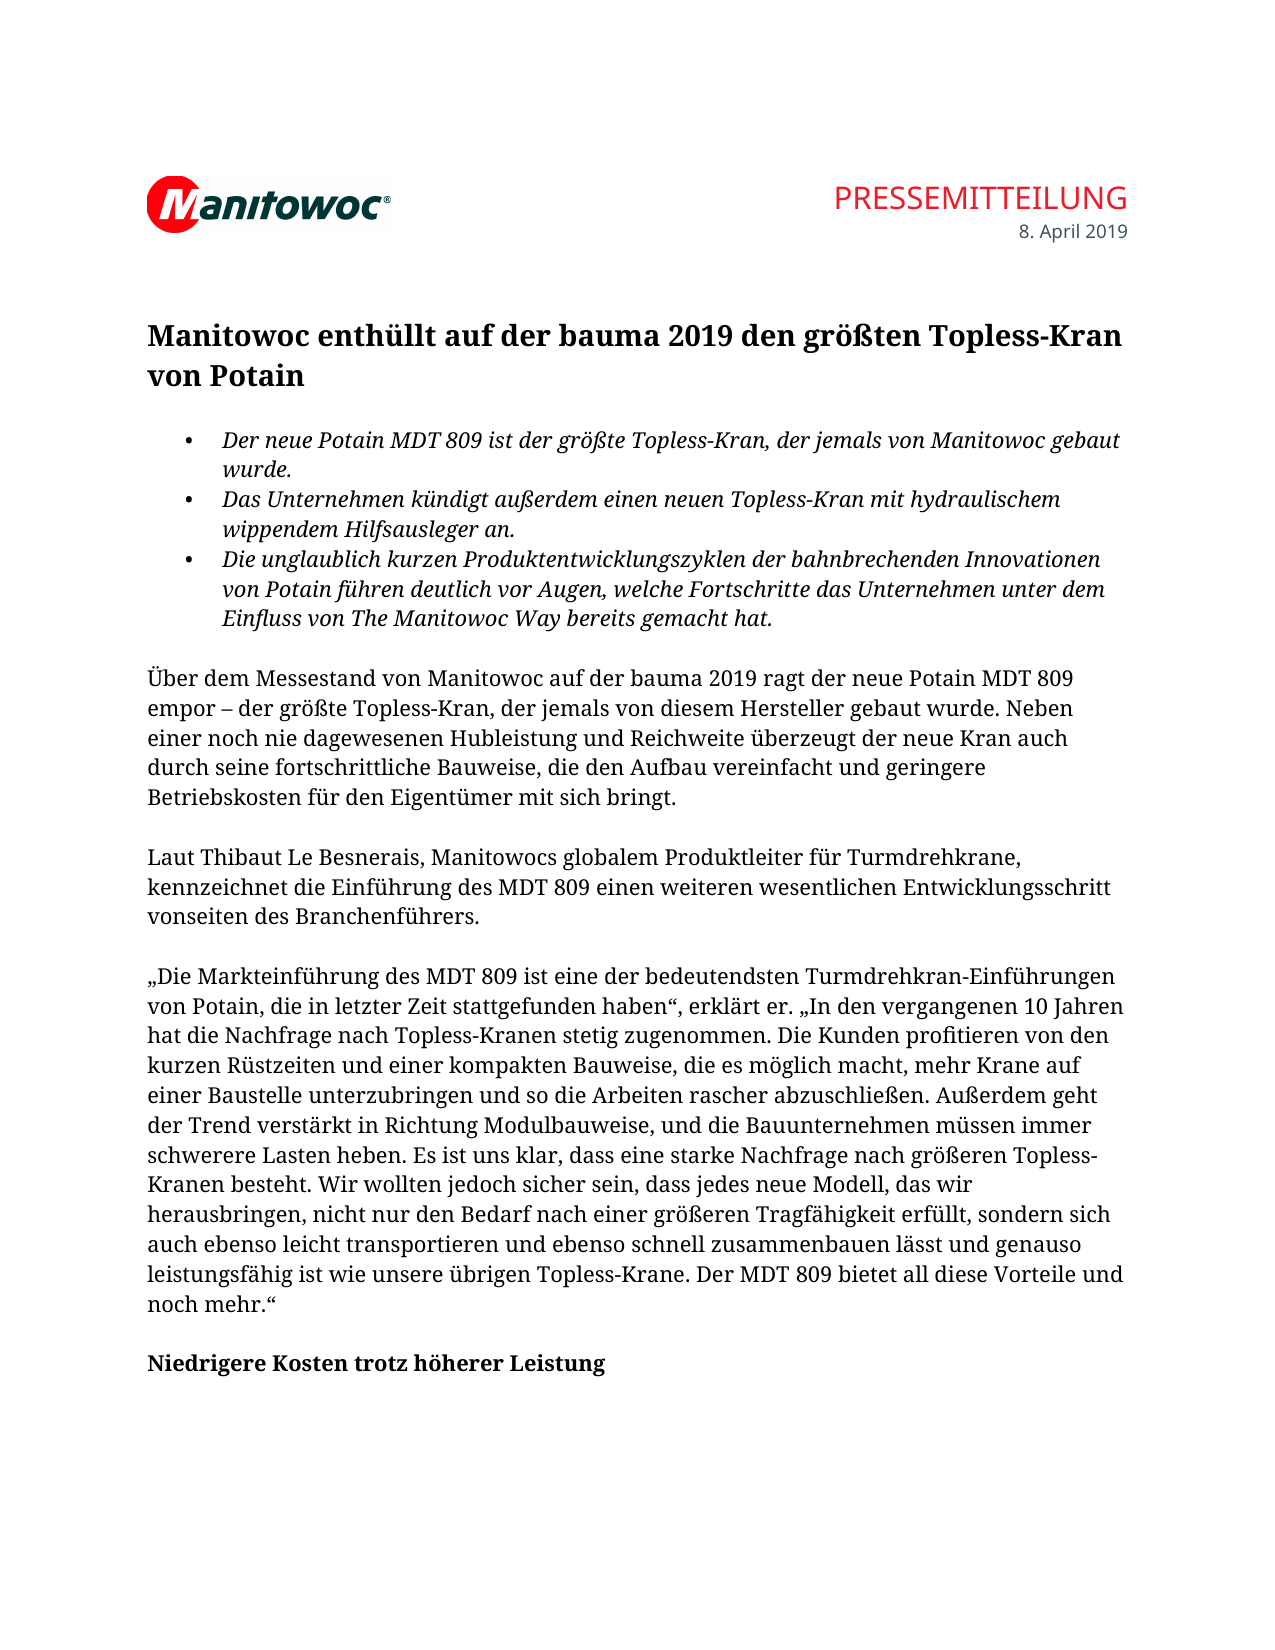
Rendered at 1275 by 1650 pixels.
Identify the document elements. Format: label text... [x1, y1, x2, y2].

text PRESSEMITTEILUNG [391, 176, 1128, 219]
list Die unglaublich kurzen Produktentwicklungszyklen der bahnbrechenden Innovationen von Potain führen deutlich vor Augen, welche Fortschritte das Unternehmen unter dem Einfluss von The Manitowoc Way bereits gemacht hat. [184, 544, 1128, 633]
list Das Unternehmen kündigt außerdem einen neuen Topless-Kran mit hydraulischem wippendem Hilfsausleger an. [184, 484, 1128, 544]
text Manitowoc enthüllt auf der bauma 2019 den größten Topless-Kran von Potain [147, 316, 1128, 395]
text Niedrigere Kosten trotz höherer Leistung [147, 1348, 1128, 1378]
text „Die Markteinführung des MDT 809 ist eine der bedeutendsten Turmdrehkran-Einführungen von Potain, die in letzter Zeit stattgefunden haben“, erklärt er. „In den vergangenen 10 Jahren hat die Nachfrage nach Topless-Kranen stetig zugenommen. Die Kunden profitieren von den kurzen Rüstzeiten und einer kompakten Bauweise, die es möglich macht, mehr Krane auf einer Baustelle unterzubringen und so die Arbeiten rascher abzuschließen. Außerdem geht der Trend verstärkt in Richtung Modulbauweise, und die Bauunternehmen müssen immer schwerere Lasten heben. Es ist uns klar, dass eine starke Nachfrage nach größeren Topless-Kranen besteht. Wir wollten jedoch sicher sein, dass jedes neue Modell, das wir herausbringen, nicht nur den Bedarf nach einer größeren Tragfähigkeit erfüllt, sondern sich auch ebenso leicht transportieren und ebenso schnell zusammenbauen lässt und genauso leistungsfähig ist wie unsere übrigen Topless-Krane. Der MDT 809 bietet all diese Vorteile und noch mehr.“ [147, 961, 1128, 1318]
text Über dem Messestand von Manitowoc auf der bauma 2019 ragt der neue Potain MDT 809 empor – der größte Topless-Kran, der jemals von diesem Hersteller gebaut wurde. Neben einer noch nie dagewesenen Hubleistung und Reichweite überzeugt der neue Kran auch durch seine fortschrittliche Bauweise, die den Aufbau vereinfacht und geringere Betriebskosten für den Eigentümer mit sich bringt. [147, 663, 1128, 812]
picture [147, 176, 391, 233]
text 8. April 2019 [147, 219, 1128, 244]
list Der neue Potain MDT 809 ist der größte Topless-Kran, der jemals von Manitowoc gebaut wurde. [184, 425, 1128, 484]
text Laut Thibaut Le Besnerais, Manitowocs globalem Produktleiter für Turmdrehkrane, kennzeichnet die Einführung des MDT 809 einen weiteren wesentlichen Entwicklungsschritt vonseiten des Branchenführers. [147, 842, 1128, 931]
